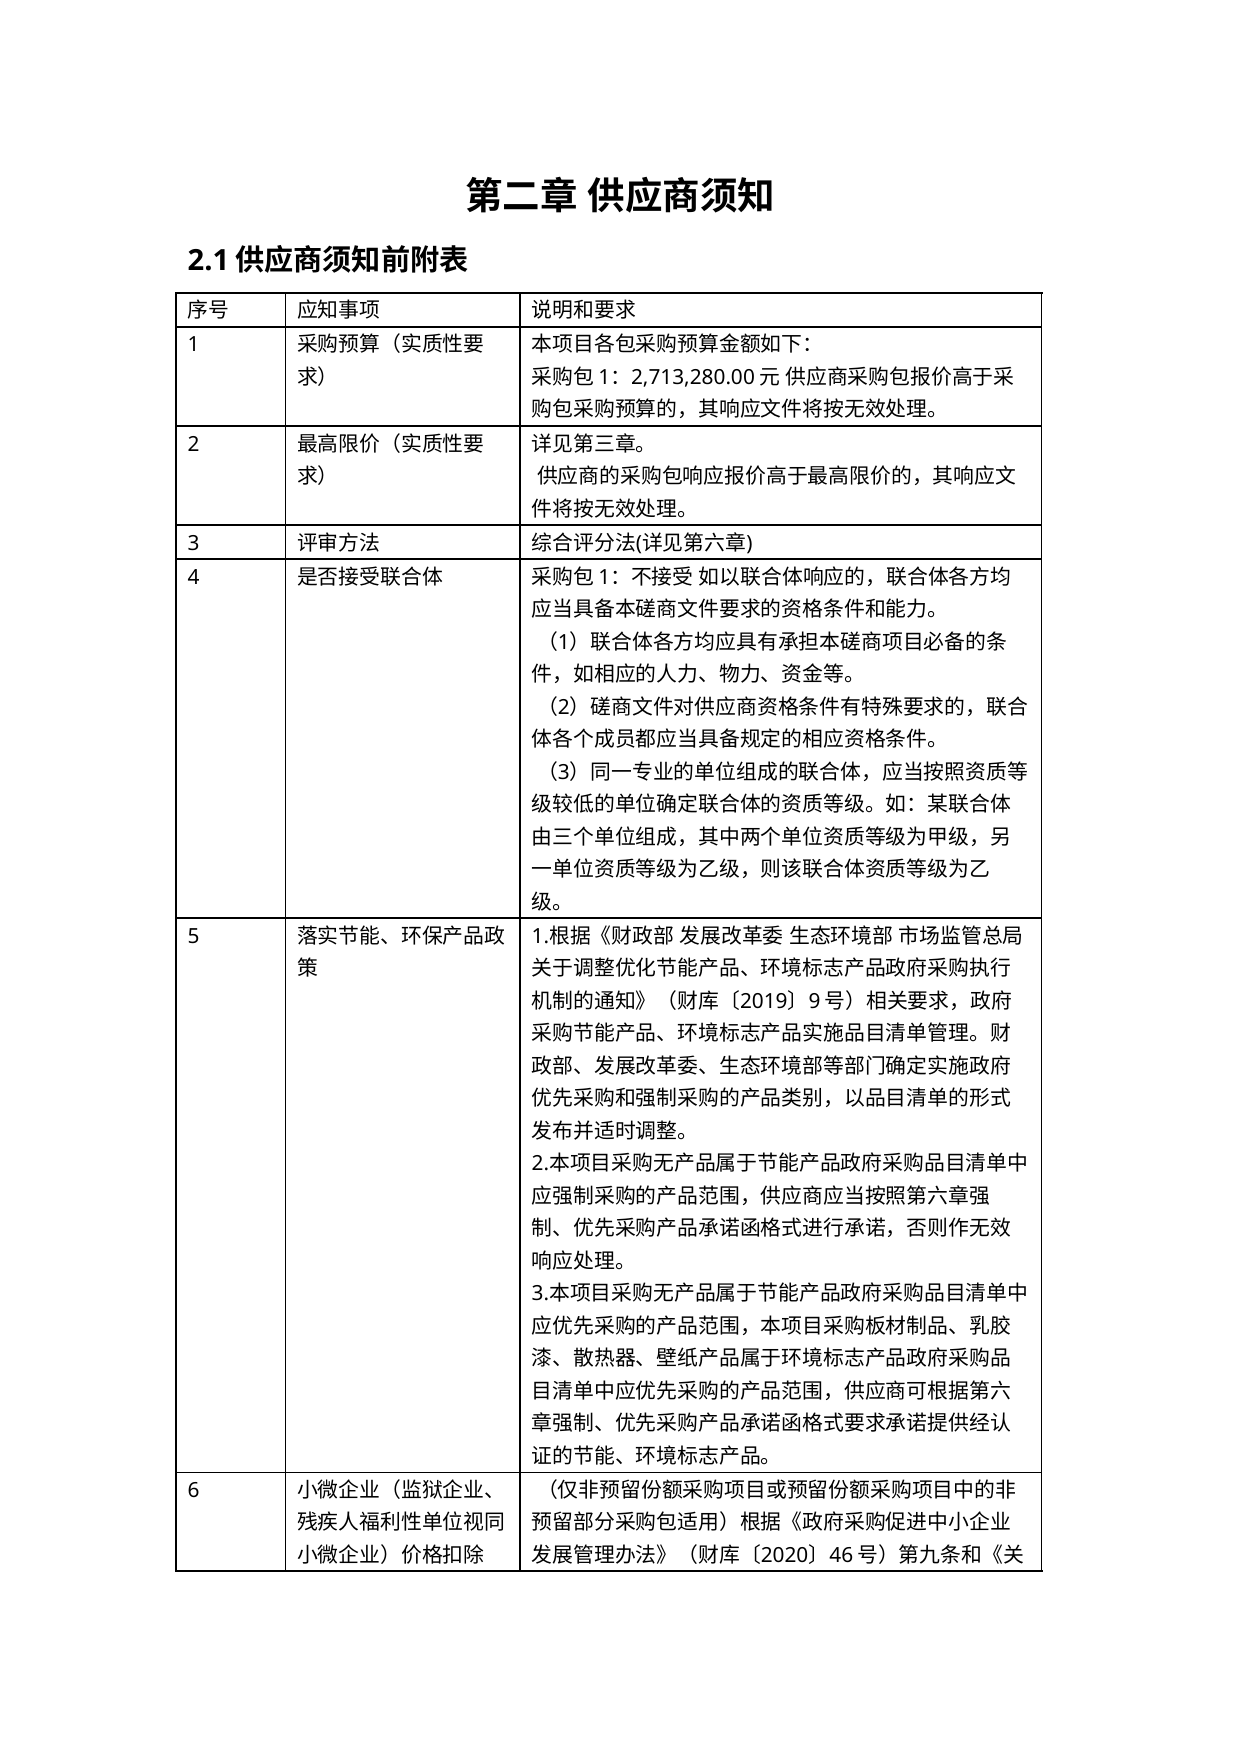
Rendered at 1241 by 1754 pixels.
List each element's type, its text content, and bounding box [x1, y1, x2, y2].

text 2.1供应商须知前附表 [187, 227, 1053, 292]
table_cell 4 [177, 560, 285, 917]
table_header 应知事项 [286, 294, 519, 326]
table_cell 2 [177, 427, 285, 524]
table_cell 6 [177, 1473, 285, 1570]
table_header 说明和要求 [521, 294, 1041, 326]
table_cell 1.根据《财政部 发展改革委 生态环境部 市场监管总局关于调整优化节能产品、环境标志产品政府采购执行机制的通知》（财库〔2019〕9号）相关要求，政府采购节能产品、环境标志产品实施品目清单管理。财政部、发展改革委、生态环境部等部门确定实施政府优先采购和强制采购的产品类别，以品目清单的形式发布并适时调整。 2.本项目采购无产品属于节能产品政府采购品目清单中应强制采购的产品范围，供应商应当按照第六章强制、优先采购产品承诺函格式进行承诺，否则作无效响应处理。 3.本项目采购无产品属于节能产品政府采购品目清单中应优先采购的产品范围，本项目采购板材制品、乳胶漆、散热器、壁纸产品属于环境标志产品政府采购品目清单中应优先采购的产品范围，供应商可根据第六章强制、优先采购产品承诺函格式要求承诺提供经认证的节能、环境标志产品。 [521, 919, 1041, 1471]
table_cell 是否接受联合体 [286, 560, 519, 917]
table_cell 5 [177, 919, 285, 1471]
table_cell 评审方法 [286, 526, 519, 558]
table_cell 本项目各包采购预算金额如下： 采购包1：2,713,280.00元 供应商采购包报价高于采购包采购预算的，其响应文件将按无效处理。 [521, 328, 1041, 425]
table_cell 详见第三章。 供应商的采购包响应报价高于最高限价的，其响应文件将按无效处理。 [521, 427, 1041, 524]
table_cell 落实节能、环保产品政策 [286, 919, 519, 1471]
table_cell 综合评分法(详见第六章) [521, 526, 1041, 558]
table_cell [286, 1473, 519, 1570]
table_cell 3 [177, 526, 285, 558]
table_cell 最高限价（实质性要求） [286, 427, 519, 524]
table_cell 采购预算（实质性要求） [286, 328, 519, 425]
table_cell 1 [177, 328, 285, 425]
table_header 序号 [177, 294, 285, 326]
text 第二章 供应商须知 [187, 162, 1053, 227]
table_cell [521, 1473, 1041, 1570]
table_cell 采购包1：不接受 如以联合体响应的，联合体各方均应当具备本磋商文件要求的资格条件和能力。 （1）联合体各方均应具有承担本磋商项目必备的条件，如相应的人力、物力、资金等。 （2）磋商文件对供应商资格条件有特殊要求的，联合体各个成员都应当具备规定的相应资格条件。 （3）同一专业的单位组成的联合体，应当按照资质等级较低的单位确定联合体的资质等级。如：某联合体由三个单位组成，其中两个单位资质等级为甲级，另一单位资质等级为乙级，则该联合体资质等级为乙级。 [521, 560, 1041, 917]
